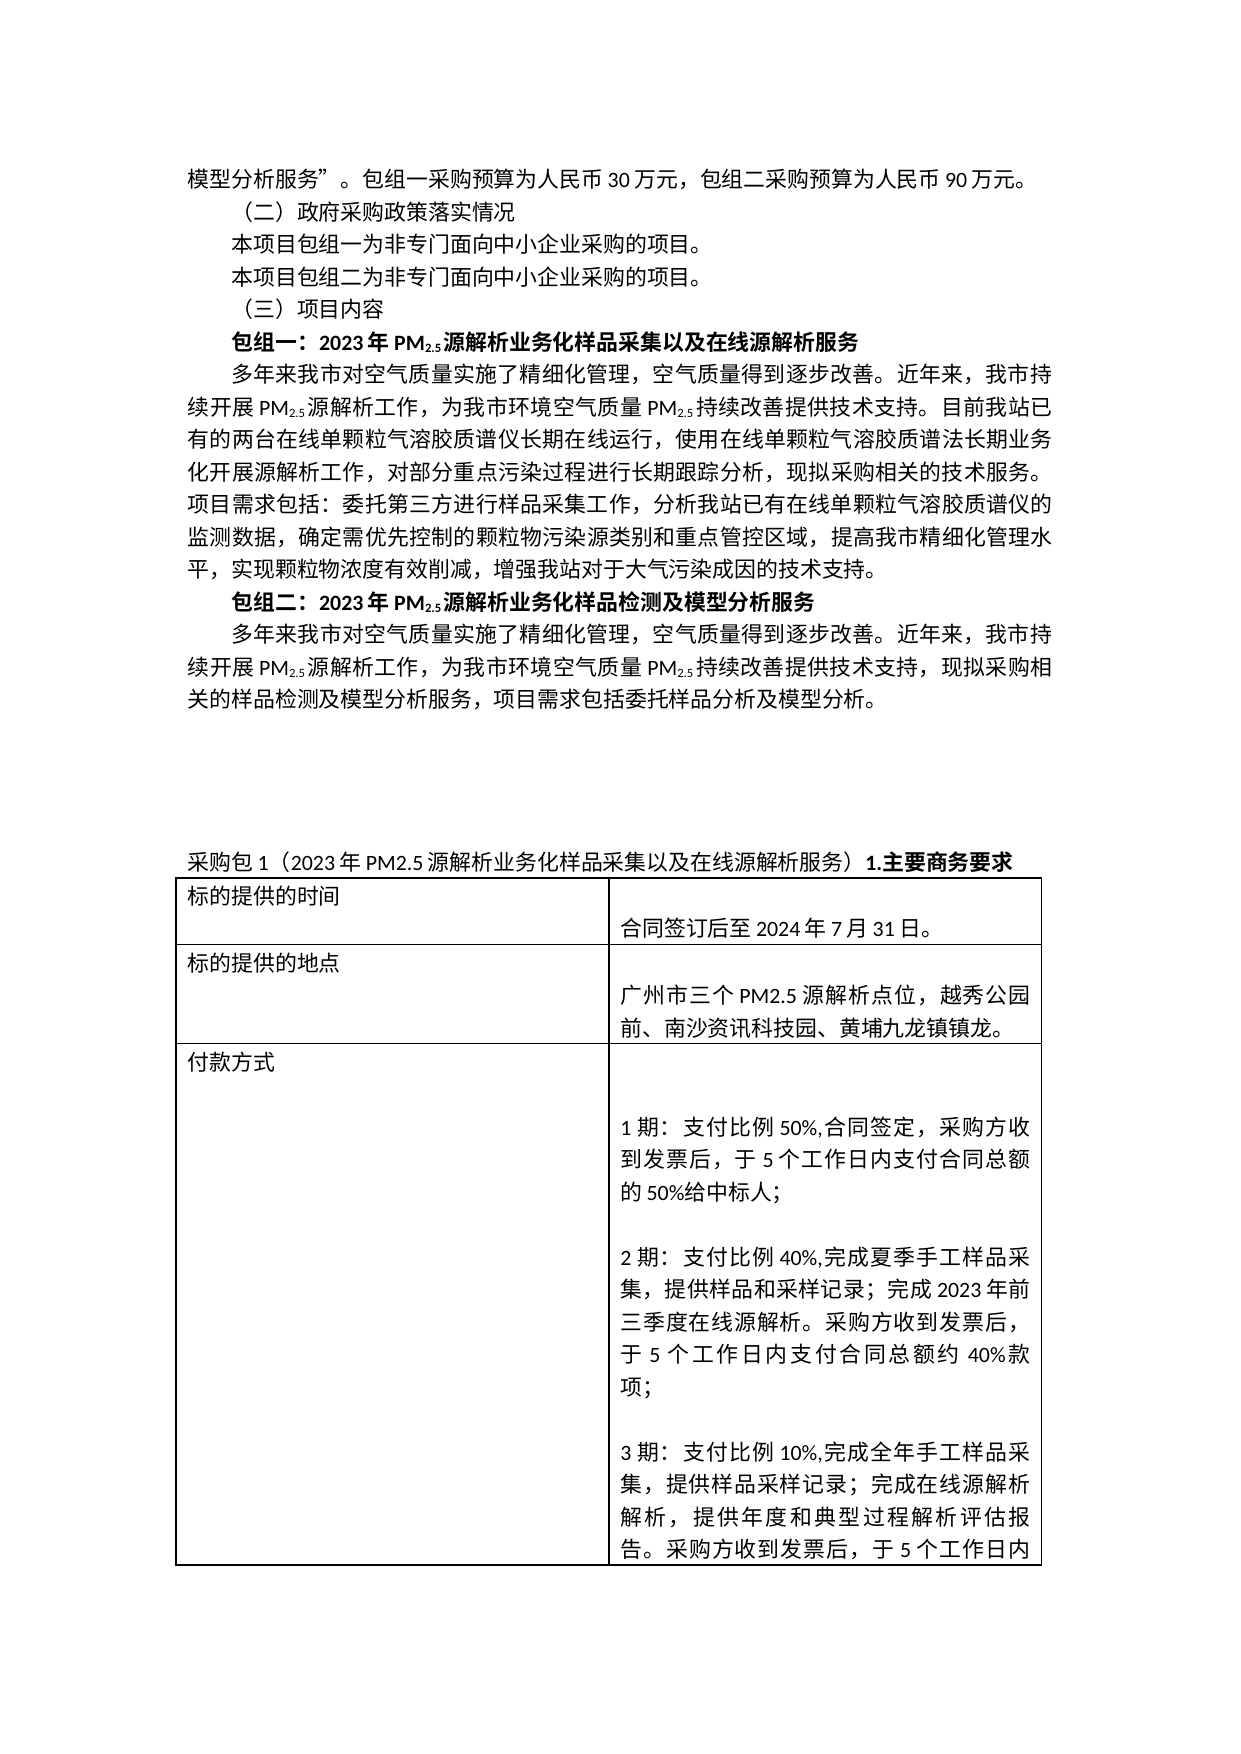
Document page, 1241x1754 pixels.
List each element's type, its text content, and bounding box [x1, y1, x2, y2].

text 包组二：2023年PM2.5源解析业务化样品检测及模型分析服务 [187, 584, 1053, 617]
text 多年来我市对空气质量实施了精细化管理，空气质量得到逐步改善。近年来，我市持续开展PM2.5源解析工作，为我市环境空气质量PM2.5持续改善提供技术支持。目前我站已有的两台在线单颗粒气溶胶质谱仪长期在线运行，使用在线单颗粒气溶胶质谱法长期业务化开展源解析工作，对部分重点污染过程进行长期跟踪分析，现拟采购相关的技术服务。项目需求包括：委托第三方进行样品采集工作，分析我站已有在线单颗粒气溶胶质谱仪的监测数据，确定需优先控制的颗粒物污染源类别和重点管控区域，提高我市精细化管理水平，实现颗粒物浓度有效削减，增强我站对于大气污染成因的技术支持。 [187, 357, 1053, 584]
table_cell 广州市三个PM2.5源解析点位，越秀公园前、南沙资讯科技园、黄埔九龙镇镇龙。 [610, 945, 1041, 1043]
text （二）政府采购政策落实情况 [187, 194, 1053, 227]
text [187, 162, 1053, 194]
text （三）项目内容 [187, 292, 1053, 324]
table_cell 标的提供的地点 [177, 945, 608, 1043]
text 包组一：2023年PM2.5源解析业务化样品采集以及在线源解析服务 [187, 324, 1053, 357]
text 本项目包组一为非专门面向中小企业采购的项目。 [187, 227, 1053, 259]
table_header 标的提供的时间 [177, 879, 608, 943]
text 采购包1（2023年PM2.5源解析业务化样品采集以及在线源解析服务）1.主要商务要求 [187, 844, 1053, 877]
text 本项目包组二为非专门面向中小企业采购的项目。 [187, 259, 1053, 292]
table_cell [610, 1044, 1041, 1564]
table_header 合同签订后至2024年7月31日。 [610, 879, 1041, 943]
text 多年来我市对空气质量实施了精细化管理，空气质量得到逐步改善。近年来，我市持续开展PM2.5源解析工作，为我市环境空气质量PM2.5持续改善提供技术支持，现拟采购相关的样品检测及模型分析服务，项目需求包括委托样品分析及模型分析。 [187, 617, 1053, 714]
table_cell 付款方式 [177, 1044, 608, 1564]
